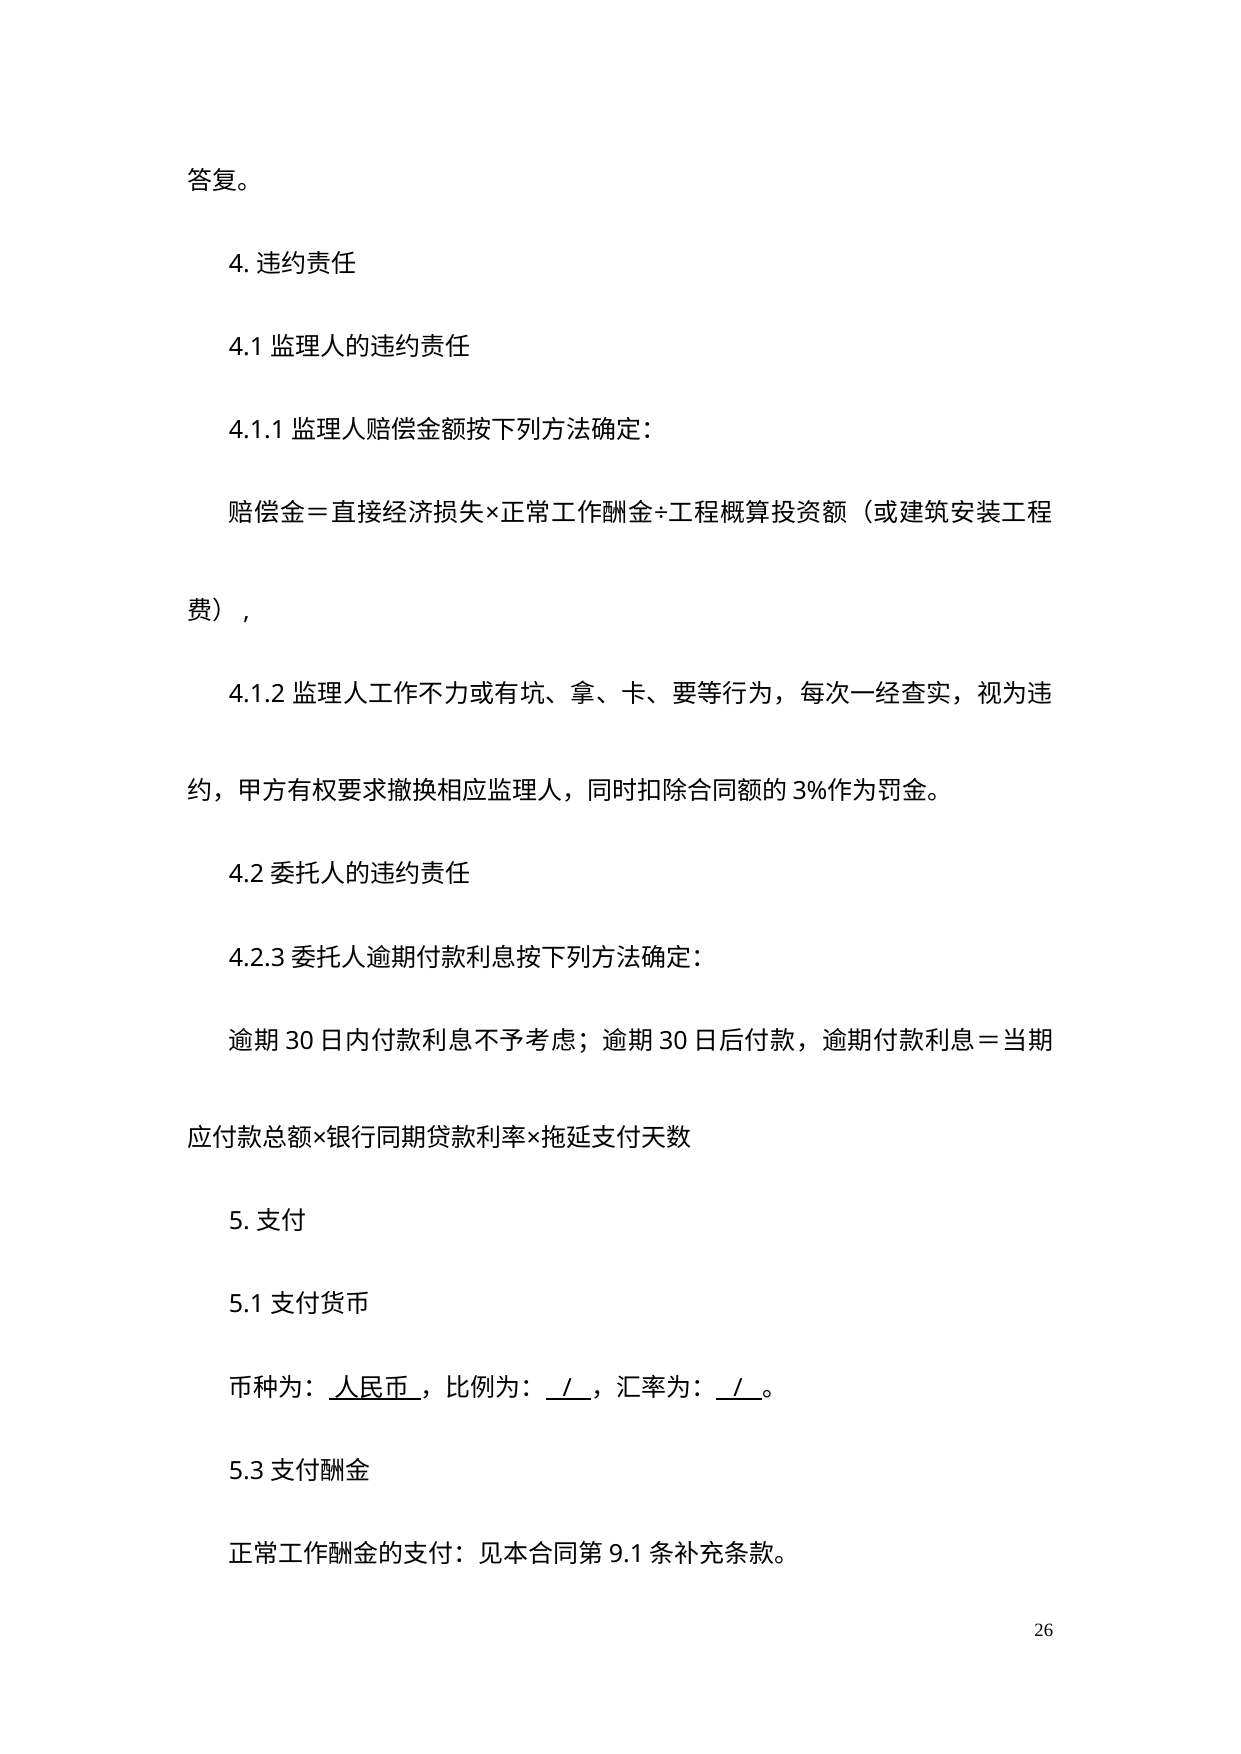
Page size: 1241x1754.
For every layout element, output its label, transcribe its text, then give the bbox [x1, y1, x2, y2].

text 正常工作酬金的支付：见本合同第9.1条补充条款。 [187, 1519, 1053, 1584]
text 5. 支付 [187, 1186, 1053, 1251]
text 4.2 委托人的违约责任 [187, 839, 1053, 904]
text 5.3 支付酬金 [187, 1436, 1053, 1501]
text 赔偿金＝直接经济损失×正常工作酬金÷工程概算投资额（或建筑安装工程费） , [187, 478, 1053, 641]
text 4. 违约责任 [187, 229, 1053, 294]
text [187, 146, 1053, 211]
text 币种为： 人民币 ，比例为： / ，汇率为： / 。 [187, 1353, 1053, 1418]
text 4.1 监理人的违约责任 [187, 312, 1053, 377]
text 4.1.2 监理人工作不力或有坑、拿、卡、要等行为，每次一经查实，视为违约，甲方有权要求撤换相应监理人，同时扣除合同额的3%作为罚金。 [187, 659, 1053, 821]
text 5.1 支付货币 [187, 1269, 1053, 1334]
text 4.2.3 委托人逾期付款利息按下列方法确定： [187, 923, 1053, 988]
text 逾期30日内付款利息不予考虑；逾期30日后付款，逾期付款利息＝当期应付款总额×银行同期贷款利率×拖延支付天数 [187, 1006, 1053, 1168]
text 4.1.1 监理人赔偿金额按下列方法确定： [187, 395, 1053, 460]
